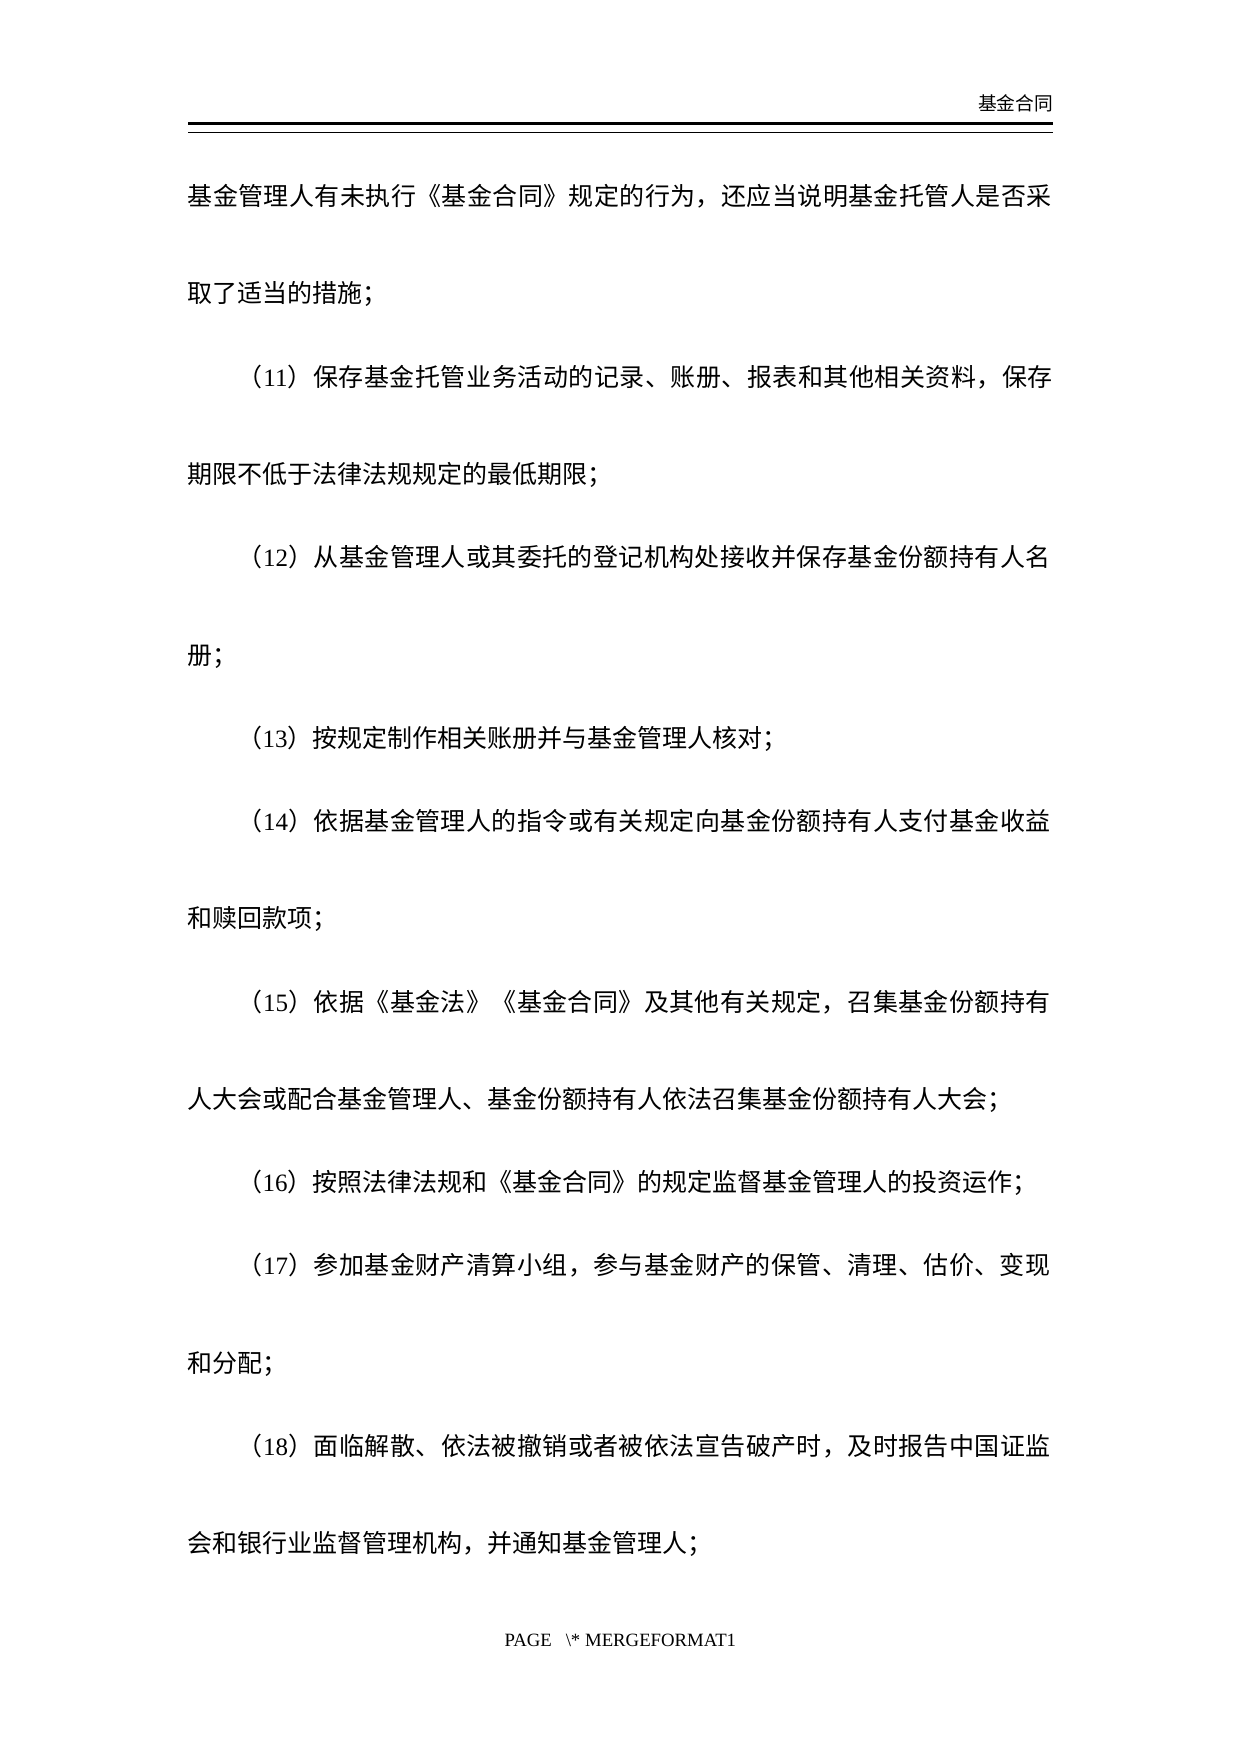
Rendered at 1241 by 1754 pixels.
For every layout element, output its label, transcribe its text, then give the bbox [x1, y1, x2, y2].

text （12）从基金管理人或其委托的登记机构处接收并保存基金份额持有人名册； [187, 523, 1053, 686]
text （17）参加基金财产清算小组，参与基金财产的保管、清理、估价、变现和分配； [187, 1231, 1053, 1394]
text （18）面临解散、依法被撤销或者被依法宣告破产时，及时报告中国证监会和银行业监督管理机构，并通知基金管理人； [187, 1412, 1053, 1574]
text （15）依据《基金法》《基金合同》及其他有关规定，召集基金份额持有人大会或配合基金管理人、基金份额持有人依法召集基金份额持有人大会； [187, 968, 1053, 1130]
text （14）依据基金管理人的指令或有关规定向基金份额持有人支付基金收益和赎回款项； [187, 787, 1053, 949]
text （13）按规定制作相关账册并与基金管理人核对； [187, 704, 1053, 769]
text （16）按照法律法规和《基金合同》的规定监督基金管理人的投资运作； [187, 1148, 1053, 1213]
text （11）保存基金托管业务活动的记录、账册、报表和其他相关资料，保存期限不低于法律法规规定的最低期限； [187, 343, 1053, 505]
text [187, 162, 1053, 324]
